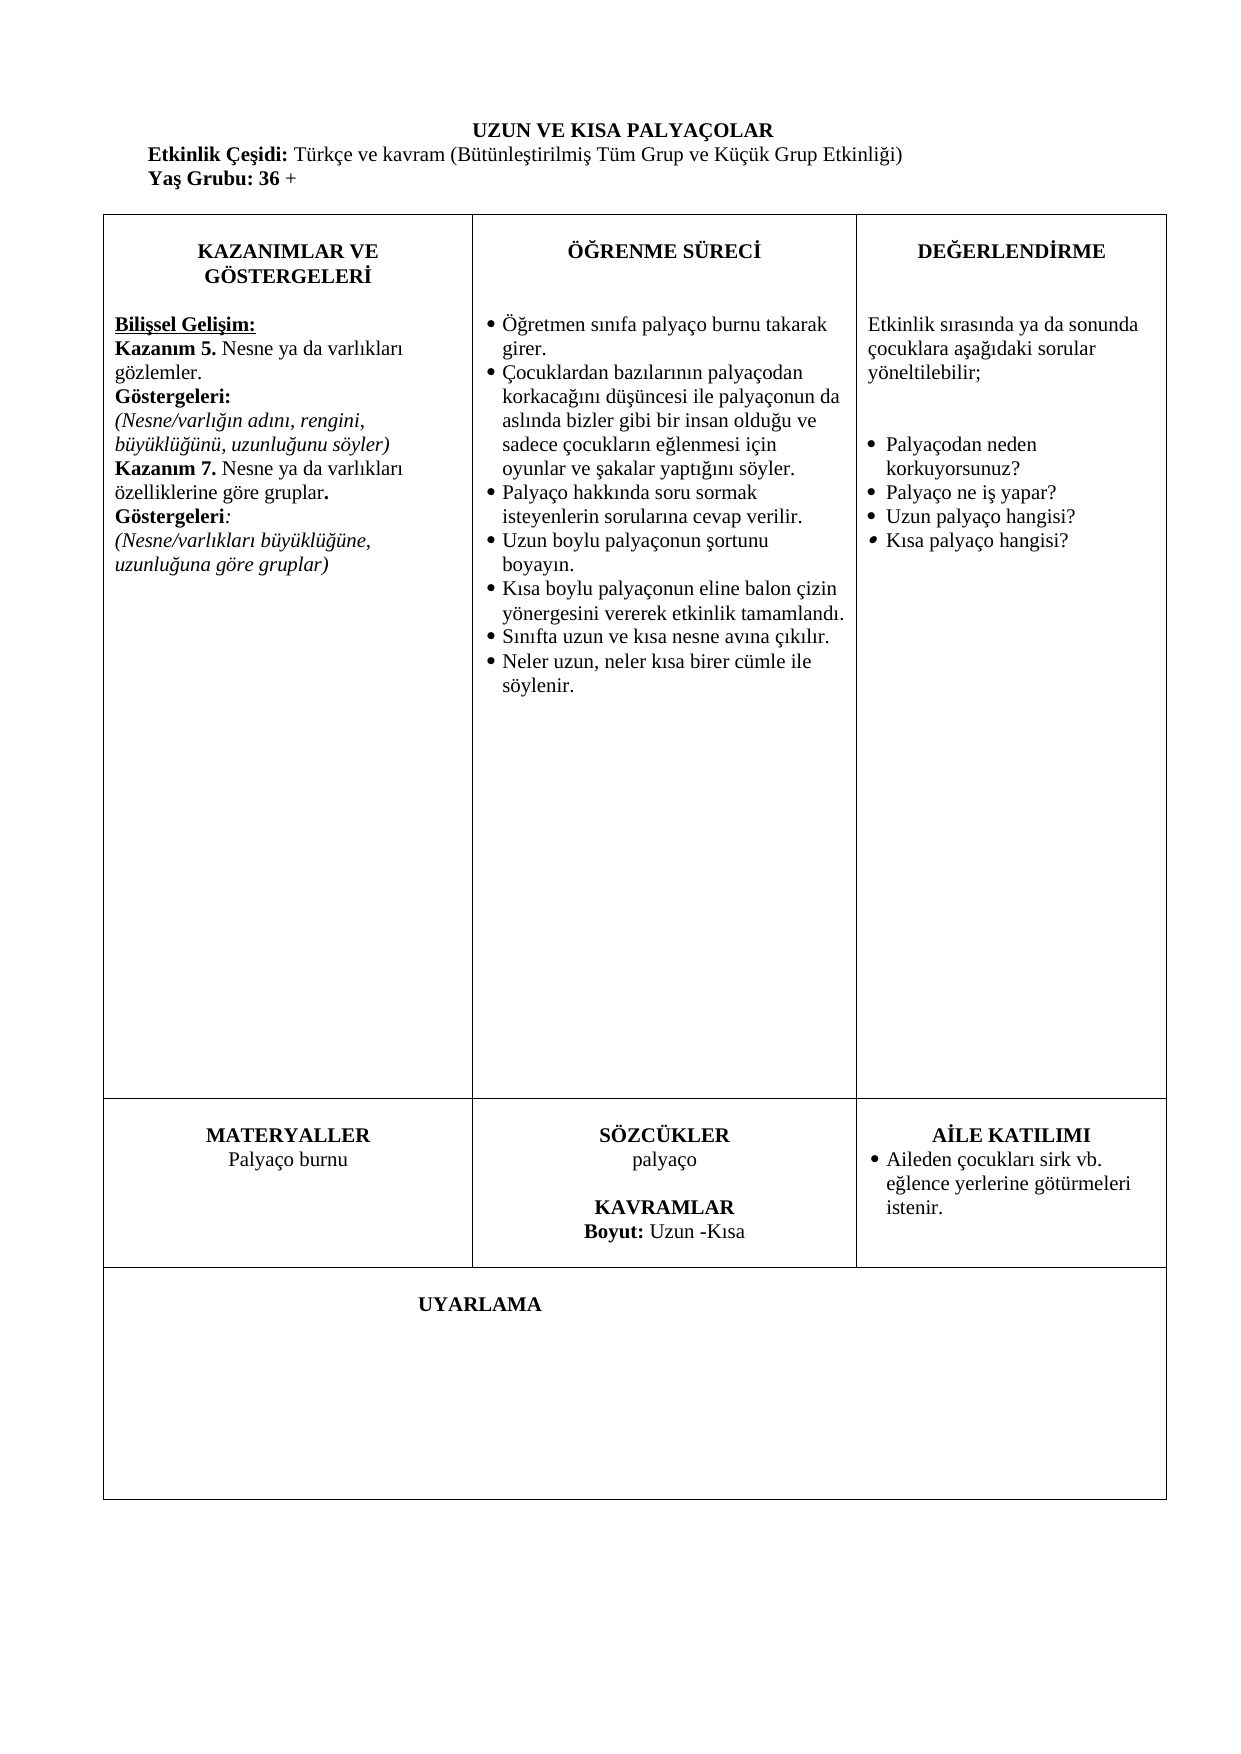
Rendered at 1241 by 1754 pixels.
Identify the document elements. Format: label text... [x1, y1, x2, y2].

text Etkinlik Çeşidi: Türkçe ve kavram (Bütünleştirilmiş Tüm Grup ve Küçük Grup Etkinliği) [148, 142, 1092, 166]
table_cell SÖZCÜKLER palyaço KAVRAMLAR Boyut: Uzun -Kısa [473, 1099, 856, 1267]
table_cell UYARLAMA [104, 1268, 856, 1499]
table_cell AİLE KATILIMI Aileden çocukları sirk vb. eğlence yerlerine götürmeleri istenir. [857, 1099, 1166, 1267]
table_header ÖĞRENME SÜRECİ Öğretmen sınıfa palyaço burnu takarak girer. Çocuklardan bazılarının palyaçodan korkacağını düşüncesi ile palyaçonun da aslında bizler gibi bir insan olduğu ve sadece çocukların eğlenmesi için oyunlar ve şakalar yaptığını söyler. Palyaço hakkında soru sormak isteyenlerin sorularına cevap verilir. Uzun boylu palyaçonun şortunu boyayın. Kısa boylu palyaçonun eline balon çizin yönergesini vererek etkinlik tamamlandı. Sınıfta uzun ve kısa nesne avına çıkılır. Neler uzun, neler kısa birer cümle ile söylenir. [473, 215, 856, 1097]
text Yaş Grubu: 36 + [148, 166, 1092, 190]
table_header KAZANIMLAR VE GÖSTERGELERİ Bilişsel Gelişim: Kazanım 5. Nesne ya da varlıkları gözlemler. Göstergeleri: (Nesne/varlığın adını, rengini, büyüklüğünü, uzunluğunu söyler) Kazanım 7. Nesne ya da varlıkları özelliklerine göre gruplar. Göstergeleri: (Nesne/varlıkları büyüklüğüne, uzunluğuna göre gruplar) [104, 215, 472, 1097]
table_header DEĞERLENDİRME Etkinlik sırasında ya da sonunda çocuklara aşağıdaki sorular yöneltilebilir; Palyaçodan neden korkuyorsunuz? Palyaço ne iş yapar? Uzun palyaço hangisi? Kısa palyaço hangisi? [857, 215, 1166, 1097]
text UZUN VE KISA PALYAÇOLAR [148, 118, 1092, 142]
table_cell [856, 1268, 1166, 1499]
table_cell MATERYALLER Palyaço burnu [104, 1099, 472, 1267]
